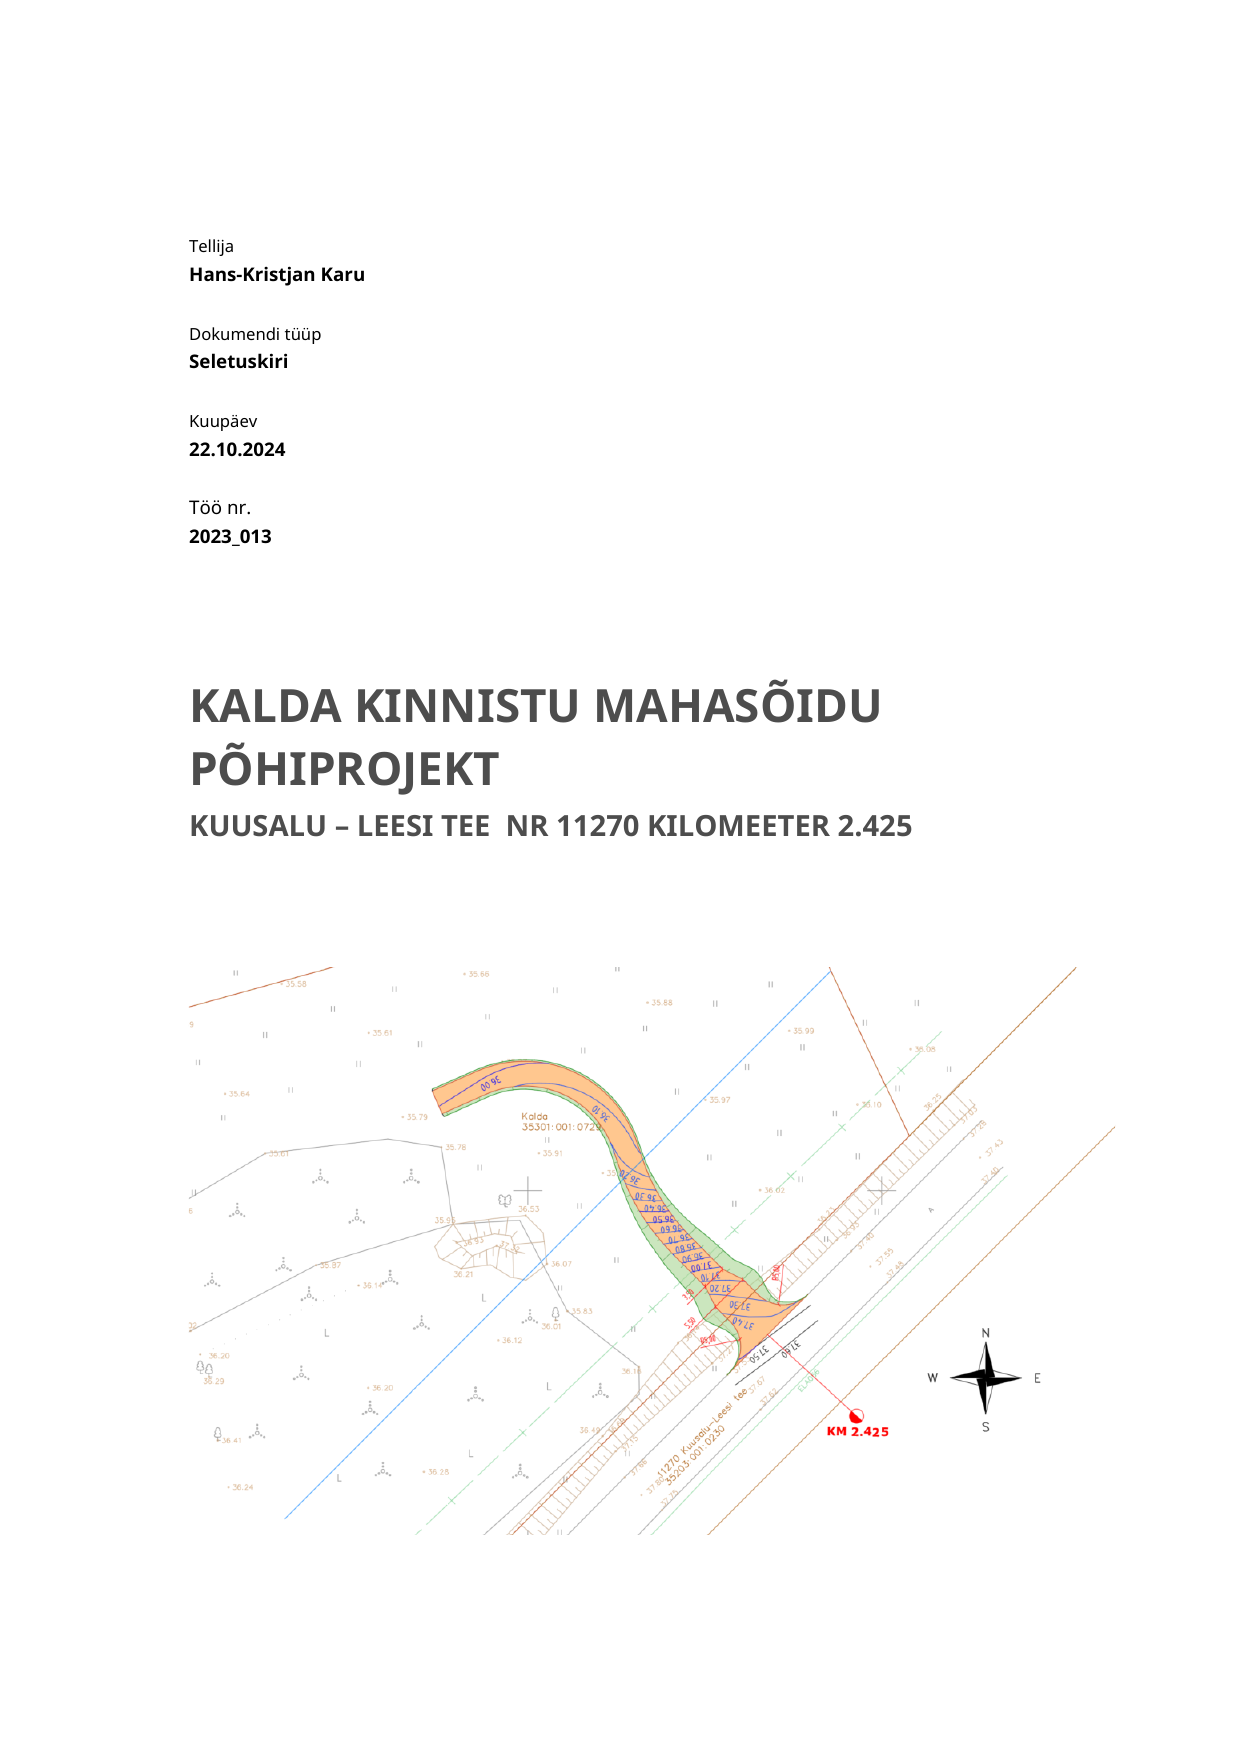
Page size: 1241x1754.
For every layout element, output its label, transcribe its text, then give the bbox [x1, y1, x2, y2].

picture [188, 967, 1116, 1535]
table_cell Kalda kinnistu mahasõidu põhiprojekt Kuusalu – Leesi tee nr 11270 kilomeeter 2.425 [189, 567, 1181, 965]
table_header Tellija Hans-Kristjan Karu Dokumendi tüüp Seletuskiri Kuupäev 22.10.2024 Töö nr. 2023_013 [189, 228, 1181, 567]
